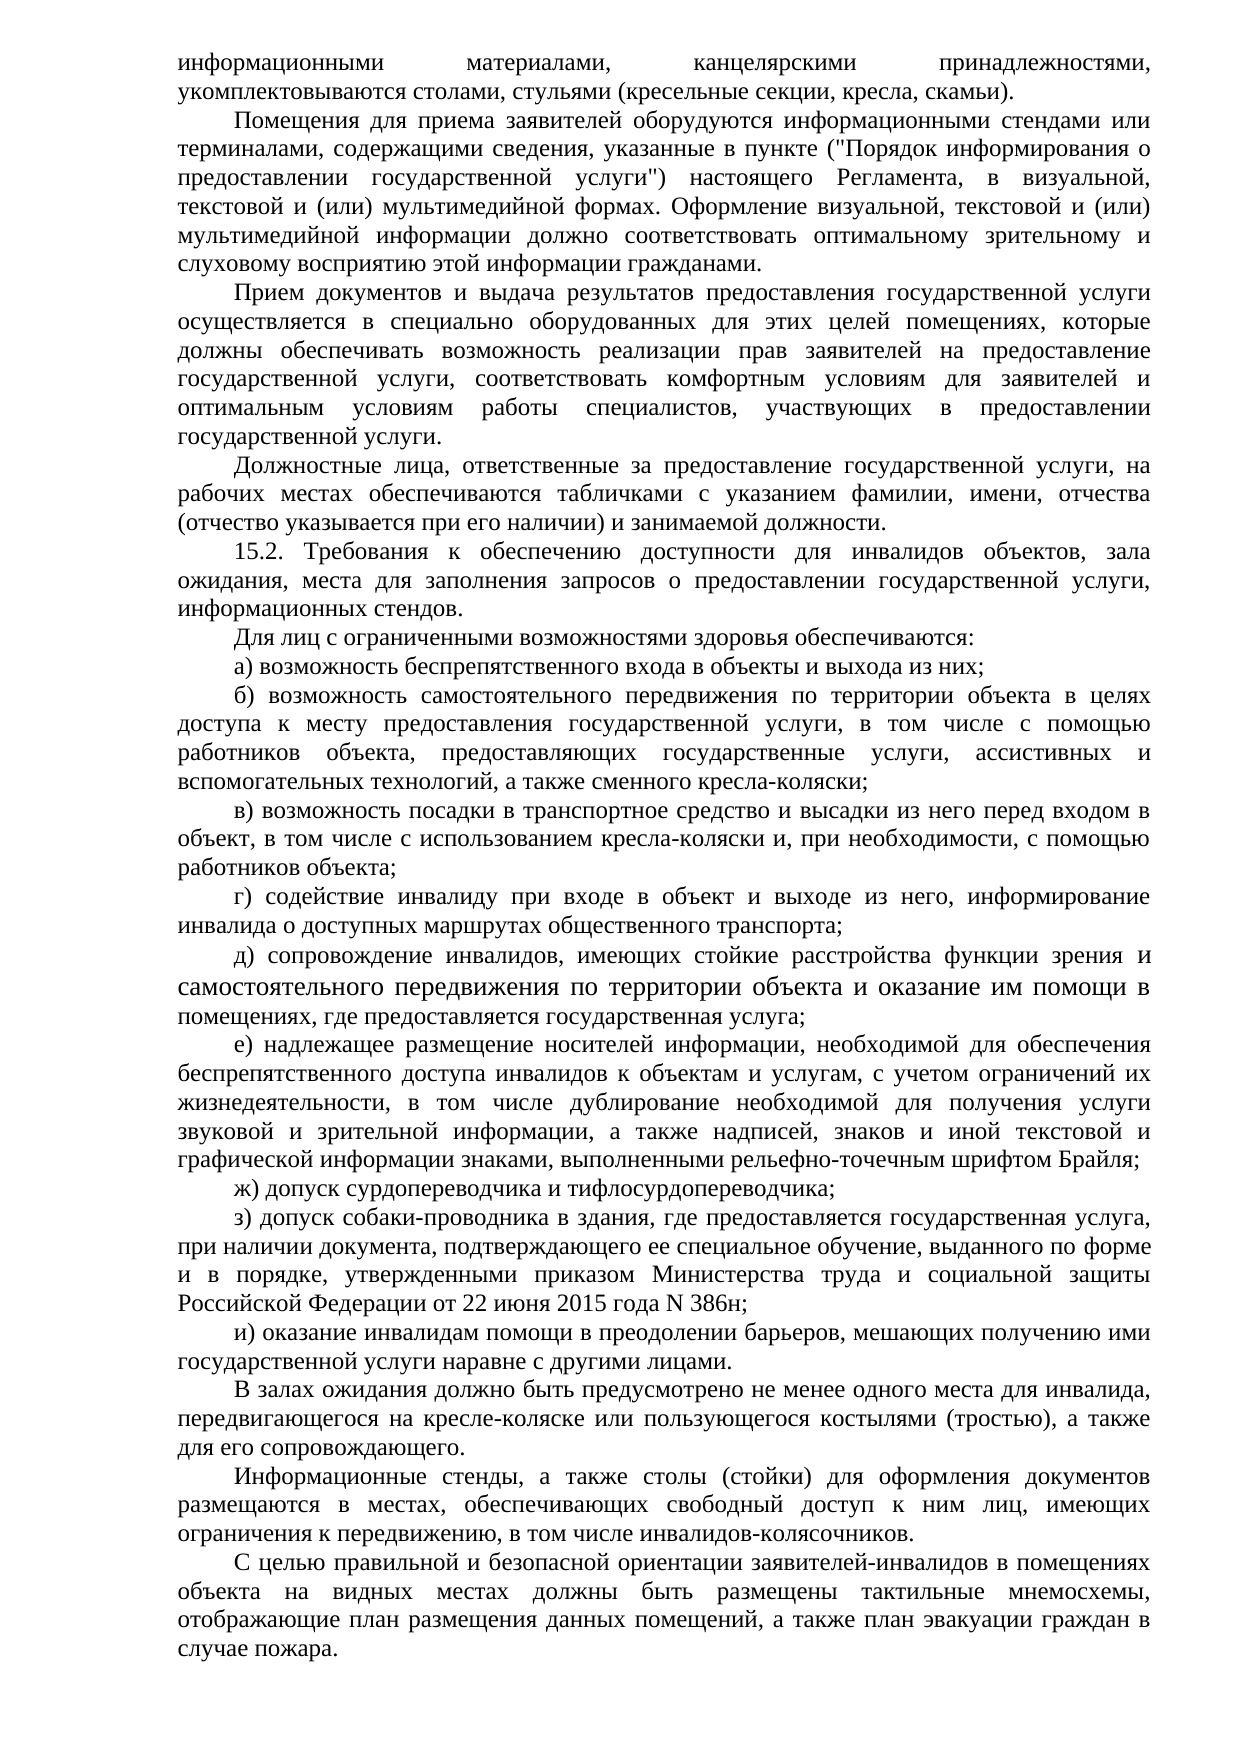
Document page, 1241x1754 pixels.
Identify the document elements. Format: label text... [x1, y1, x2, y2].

text б) возможность самостоятельного передвижения по территории объекта в целях доступа к месту предоставления государственной услуги, в том числе с помощью работников объекта, предоставляющих государственные услуги, ассистивных и вспомогательных технологий, а также сменного кресла-коляски; [177, 680, 1152, 795]
text ж) допуск сурдопереводчика и тифлосурдопереводчика; [177, 1173, 1152, 1202]
text з) допуск собаки-проводника в здания, где предоставляется государственная услуга, при наличии документа, подтверждающего ее специальное обучение, выданного по форме и в порядке, утвержденными приказом Министерства труда и социальной защиты Российской Федерации от 22 июня 2015 года N 386н; [177, 1202, 1152, 1317]
text е) надлежащее размещение носителей информации, необходимой для обеспечения беспрепятственного доступа инвалидов к объектам и услугам, с учетом ограничений их жизнедеятельности, в том числе дублирование необходимой для получения услуги звуковой и зрительной информации, а также надписей, знаков и иной текстовой и графической информации знаками, выполненными рельефно-точечным шрифтом Брайля; [177, 1029, 1152, 1173]
text С целью правильной и безопасной ориентации заявителей-инвалидов в помещениях объекта на видных местах должны быть размещены тактильные мнемосхемы, отображающие план размещения данных помещений, а также план эвакуации граждан в случае пожара. [177, 1547, 1152, 1662]
text Должностные лица, ответственные за предоставление государственной услуги, на рабочих местах обеспечиваются табличками с указанием фамилии, имени, отчества (отчество указывается при его наличии) и занимаемой должности. [177, 450, 1152, 536]
text 15.2. Требования к обеспечению доступности для инвалидов объектов, зала ожидания, места для заполнения запросов о предоставлении государственной услуги, информационных стендов. [177, 536, 1152, 622]
text д) сопровождение инвалидов, имеющих стойкие расстройства функции зрения и самостоятельного передвижения по территории объекта и оказание им помощи в помещениях, где предоставляется государственная услуга; [177, 938, 1152, 1029]
text в) возможность посадки в транспортное средство и высадки из него перед входом в объект, в том числе с использованием кресла-коляски и, при необходимости, с помощью работников объекта; [177, 795, 1152, 881]
text Информационные стенды, а также столы (стойки) для оформления документов размещаются в местах, обеспечивающих свободный доступ к ним лиц, имеющих ограничения к передвижению, в том числе инвалидов-колясочников. [177, 1461, 1152, 1547]
text а) возможность беспрепятственного входа в объекты и выхода из них; [177, 651, 1152, 680]
text В залах ожидания должно быть предусмотрено не менее одного места для инвалида, передвигающегося на кресле-коляске или пользующегося костылями (тростью), а также для его сопровождающего. [177, 1374, 1152, 1461]
text г) содействие инвалиду при входе в объект и выходе из него, информирование инвалида о доступных маршрутах общественного транспорта; [177, 881, 1152, 938]
text и) оказание инвалидам помощи в преодолении барьеров, мешающих получению ими государственной услуги наравне с другими лицами. [177, 1317, 1152, 1374]
text Для лиц с ограниченными возможностями здоровья обеспечиваются: [177, 622, 1152, 651]
text Помещения для приема заявителей оборудуются информационными стендами или терминалами, содержащими сведения, указанные в пункте ("Порядок информирования о предоставлении государственной услуги") настоящего Регламента, в визуальной, текстовой и (или) мультимедийной формах. Оформление визуальной, текстовой и (или) мультимедийной информации должно соответствовать оптимальному зрительному и слуховому восприятию этой информации гражданами. [177, 105, 1152, 277]
text Прием документов и выдача результатов предоставления государственной услуги осуществляется в специально оборудованных для этих целей помещениях, которые должны обеспечивать возможность реализации прав заявителей на предоставление государственной услуги, соответствовать комфортным условиям для заявителей и оптимальным условиям работы специалистов, участвующих в предоставлении государственной услуги. [177, 277, 1152, 450]
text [177, 47, 1152, 105]
